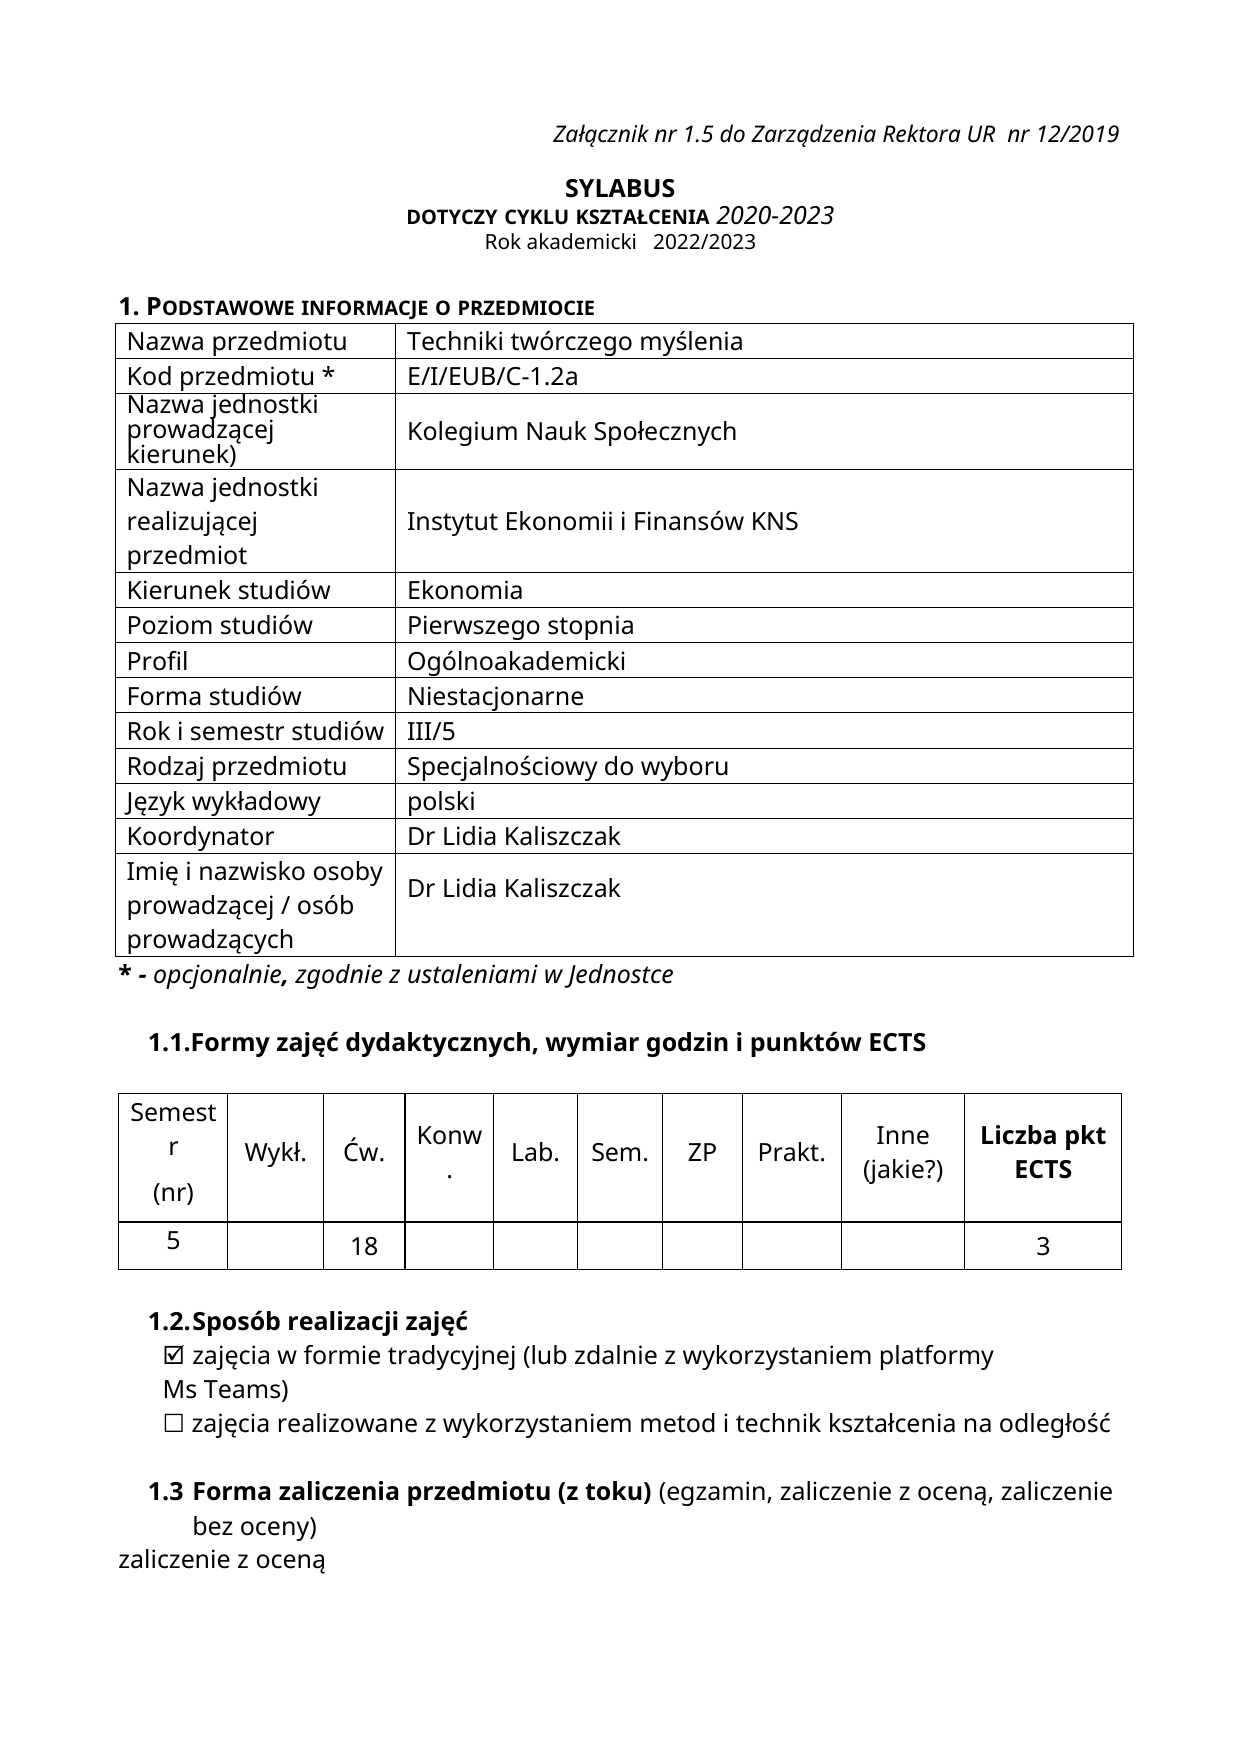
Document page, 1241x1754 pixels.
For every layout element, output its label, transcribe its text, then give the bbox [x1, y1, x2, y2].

table_header ZP [663, 1094, 742, 1221]
table_cell Imię i nazwisko osoby prowadzącej / osób prowadzących [116, 854, 395, 956]
table_header Wykł. [228, 1094, 323, 1221]
table_header Konw. [406, 1094, 493, 1221]
table_cell Profil [116, 643, 395, 677]
text 1.1.Formy zajęć dydaktycznych, wymiar godzin i punktów ECTS [148, 1025, 1122, 1059]
table_cell Niestacjonarne [396, 678, 1133, 712]
text 1.2. Sposób realizacji zajęć [148, 1304, 1122, 1338]
table_cell Rodzaj przedmiotu [116, 749, 395, 782]
table_cell [494, 1223, 577, 1269]
table_cell [406, 1223, 493, 1269]
text zaliczenie z oceną [118, 1542, 1122, 1576]
table_cell Specjalnościowy do wyboru [396, 749, 1133, 782]
text 1.3 Forma zaliczenia przedmiotu (z toku) (egzamin, zaliczenie z oceną, zaliczenie bez oceny) [148, 1474, 1122, 1542]
table_cell [228, 1223, 323, 1269]
table_cell Pierwszego stopnia [396, 608, 1133, 642]
table_cell Język wykładowy [116, 784, 395, 818]
table_cell Nazwa jednostki prowadzącej kierunek) [116, 394, 395, 469]
table_header Liczba pkt ECTS [965, 1094, 1121, 1221]
text dotyczy cyklu kształcenia 2020-2023 [118, 204, 1122, 229]
text ☐ zajęcia realizowane z wykorzystaniem metod i technik kształcenia na odległość [162, 1406, 1122, 1440]
table_cell Rok i semestr studiów [116, 713, 395, 747]
table_cell Nazwa jednostki realizującej przedmiot [116, 470, 395, 572]
table_cell Instytut Ekonomii i Finansów KNS [396, 470, 1133, 572]
table_header Lab. [494, 1094, 577, 1221]
table_cell Kod przedmiotu * [116, 359, 395, 393]
table_cell 3 [965, 1223, 1121, 1269]
table_header Ćw. [324, 1094, 404, 1221]
text 1. Podstawowe informacje o przedmiocie [118, 288, 1122, 322]
table_cell Koordynator [116, 819, 395, 853]
table_cell polski [396, 784, 1133, 818]
table_cell Ekonomia [396, 573, 1133, 607]
text zajęcia w formie tradycyjnej (lub zdalnie z wykorzystaniem platformy Ms Teams) [162, 1338, 1122, 1406]
table_header Semestr (nr) [119, 1094, 227, 1221]
table_cell Forma studiów [116, 678, 395, 712]
table_header Prakt. [743, 1094, 841, 1221]
table_cell Kolegium Nauk Społecznych [396, 394, 1133, 469]
text SYLABUS [118, 170, 1122, 204]
table_cell [743, 1223, 841, 1269]
table_cell Dr Lidia Kaliszczak [396, 854, 1133, 956]
table_cell Dr Lidia Kaliszczak [396, 819, 1133, 853]
text * - opcjonalnie, zgodnie z ustaleniami w Jednostce [118, 957, 1122, 991]
table_cell 5 [119, 1223, 227, 1269]
table_header Techniki twórczego myślenia [396, 324, 1133, 357]
table_cell Kierunek studiów [116, 573, 395, 607]
table_cell Ogólnoakademicki [396, 643, 1133, 677]
table_cell [578, 1223, 662, 1269]
table_cell E/I/EUB/C-1.2a [396, 359, 1133, 393]
text Rok akademicki 2022/2023 [118, 229, 1122, 254]
text Załącznik nr 1.5 do Zarządzenia Rektora UR nr 12/2019 [118, 118, 1122, 149]
table_cell [663, 1223, 742, 1269]
table_header Inne (jakie?) [842, 1094, 964, 1221]
table_cell 18 [324, 1223, 404, 1269]
table_header Nazwa przedmiotu [116, 324, 395, 357]
table_cell III/5 [396, 713, 1133, 747]
table_header Sem. [578, 1094, 662, 1221]
table_cell Poziom studiów [116, 608, 395, 642]
table_cell [842, 1223, 964, 1269]
